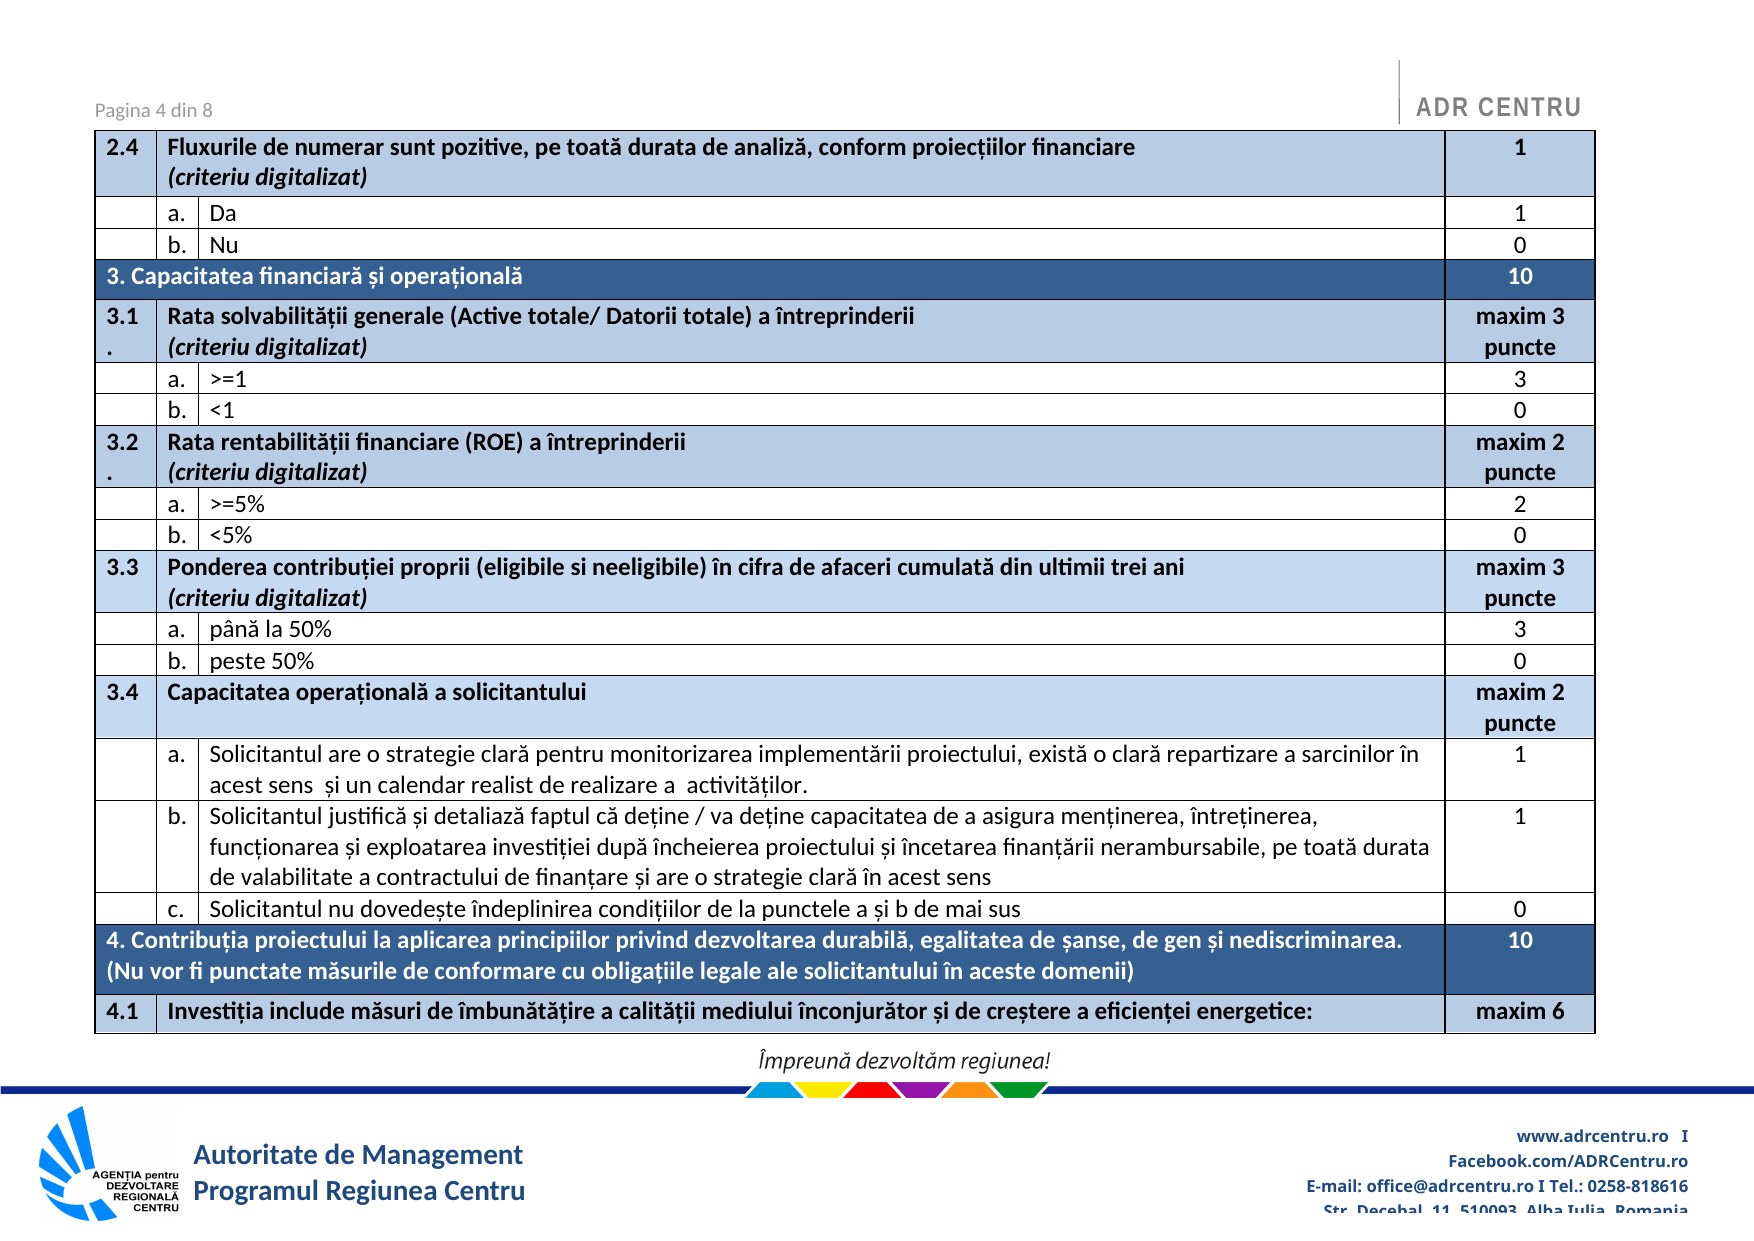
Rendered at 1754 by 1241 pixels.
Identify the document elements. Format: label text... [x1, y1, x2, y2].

table_cell <1 [199, 394, 1444, 425]
table_cell 1 [1446, 197, 1594, 228]
table_cell b. [157, 394, 198, 425]
table_cell [96, 229, 156, 259]
table_cell 4.1. [96, 995, 156, 1032]
table_cell 3 [1446, 363, 1594, 393]
table_cell [96, 739, 156, 799]
table_cell 3.3 [96, 551, 156, 612]
table_cell Investiția include măsuri de îmbunătățire a calității mediului înconjurător și de creștere a eficienței energetice: [157, 995, 1444, 1032]
table_cell a. [157, 613, 198, 644]
picture [745, 1047, 1064, 1074]
table_cell Da [199, 197, 1444, 228]
table_cell Rata rentabilității financiare (ROE) a întreprinderii (criteriu digitalizat) [157, 426, 1444, 487]
table_cell Nu [199, 229, 1444, 259]
table_cell maxim 2 puncte [1446, 426, 1594, 487]
table_cell până la 50% [199, 613, 1444, 644]
table_cell [96, 197, 156, 228]
table_cell [96, 645, 156, 675]
table_cell Ponderea contribuției proprii (eligibile si neeligibile) în cifra de afaceri cumulată din ultimii trei ani (criteriu digitalizat) [157, 551, 1444, 612]
table_cell Fluxurile de numerar sunt pozitive, pe toată durata de analiză, conform proiecțiilor financiare (criteriu digitalizat) [157, 131, 1444, 196]
table_cell a. [157, 363, 198, 393]
table_cell 0 [1446, 520, 1594, 550]
picture [0, 1082, 758, 1098]
table_cell 0 [1446, 645, 1594, 675]
table_cell [96, 488, 156, 518]
table_cell c. [157, 893, 198, 924]
table_cell Rata solvabilității generale (Active totale/ Datorii totale) a întreprinderii (criteriu digitalizat) [157, 300, 1444, 362]
table_cell 0 [1446, 394, 1594, 425]
table_cell peste 50% [199, 645, 1444, 675]
table_cell 10 [1446, 925, 1594, 994]
table_cell [96, 394, 156, 425]
table_cell [96, 363, 156, 393]
table_cell [96, 893, 156, 924]
table_cell a. [157, 488, 198, 518]
picture [39, 1106, 179, 1221]
table_cell 1 [1446, 801, 1594, 892]
table_cell maxim 6 puncte [1446, 995, 1594, 1032]
table_cell maxim 3 puncte [1446, 551, 1594, 612]
table_cell Solicitantul nu dovedește îndeplinirea condițiilor de la punctele a și b de mai sus [199, 893, 1444, 924]
table_cell 3.1. [96, 300, 156, 362]
table_cell a. [157, 197, 198, 228]
table_cell Capacitatea operațională a solicitantului [157, 676, 1444, 737]
table_cell 3.2. [96, 426, 156, 487]
table_cell b. [157, 520, 198, 550]
table_cell 3.4 [96, 676, 156, 737]
table_cell 2.4 [96, 131, 156, 196]
table_cell >=5% [199, 488, 1444, 518]
table_cell Solicitantul are o strategie clară pentru monitorizarea implementării proiectului, există o clară repartizare a sarcinilor în acest sens și un calendar realist de realizare a activităților. [199, 739, 1444, 799]
table_cell 3 [1446, 613, 1594, 644]
table_cell 4. Contribuția proiectului la aplicarea principiilor privind dezvoltarea durabilă, egalitatea de şanse, de gen și nediscriminarea. (Nu vor fi punctate măsurile de conformare cu obligațiile legale ale solicitantului în aceste domenii) [96, 925, 1444, 994]
table_cell 10 [1446, 260, 1594, 299]
table_cell 0 [1446, 229, 1594, 259]
table_cell b. [157, 645, 198, 675]
picture [791, 1082, 1754, 1098]
table_cell <5% [199, 520, 1444, 550]
table_cell 1 [1446, 131, 1594, 196]
table_cell [96, 801, 156, 892]
table_cell maxim 2 puncte [1446, 676, 1594, 737]
table_cell Solicitantul justifică și detaliază faptul că deține / va deține capacitatea de a asigura menținerea, întreținerea, funcționarea și exploatarea investiției după încheierea proiectului și încetarea finanțării nerambursabile, pe toată durata de valabilitate a contractului de finanțare și are o strategie clară în acest sens [199, 801, 1444, 892]
table_cell a. [157, 739, 198, 799]
table_cell maxim 3 puncte [1446, 300, 1594, 362]
table_cell 1 [1446, 739, 1594, 799]
table_cell 3. Capacitatea financiară și operațională [96, 260, 1444, 299]
table_cell [96, 520, 156, 550]
table_cell 0 [1446, 893, 1594, 924]
table_cell b. [157, 229, 198, 259]
table_cell b. [157, 801, 198, 892]
table_cell 2 [1446, 488, 1594, 518]
table_cell >=1 [199, 363, 1444, 393]
table_cell [96, 613, 156, 644]
